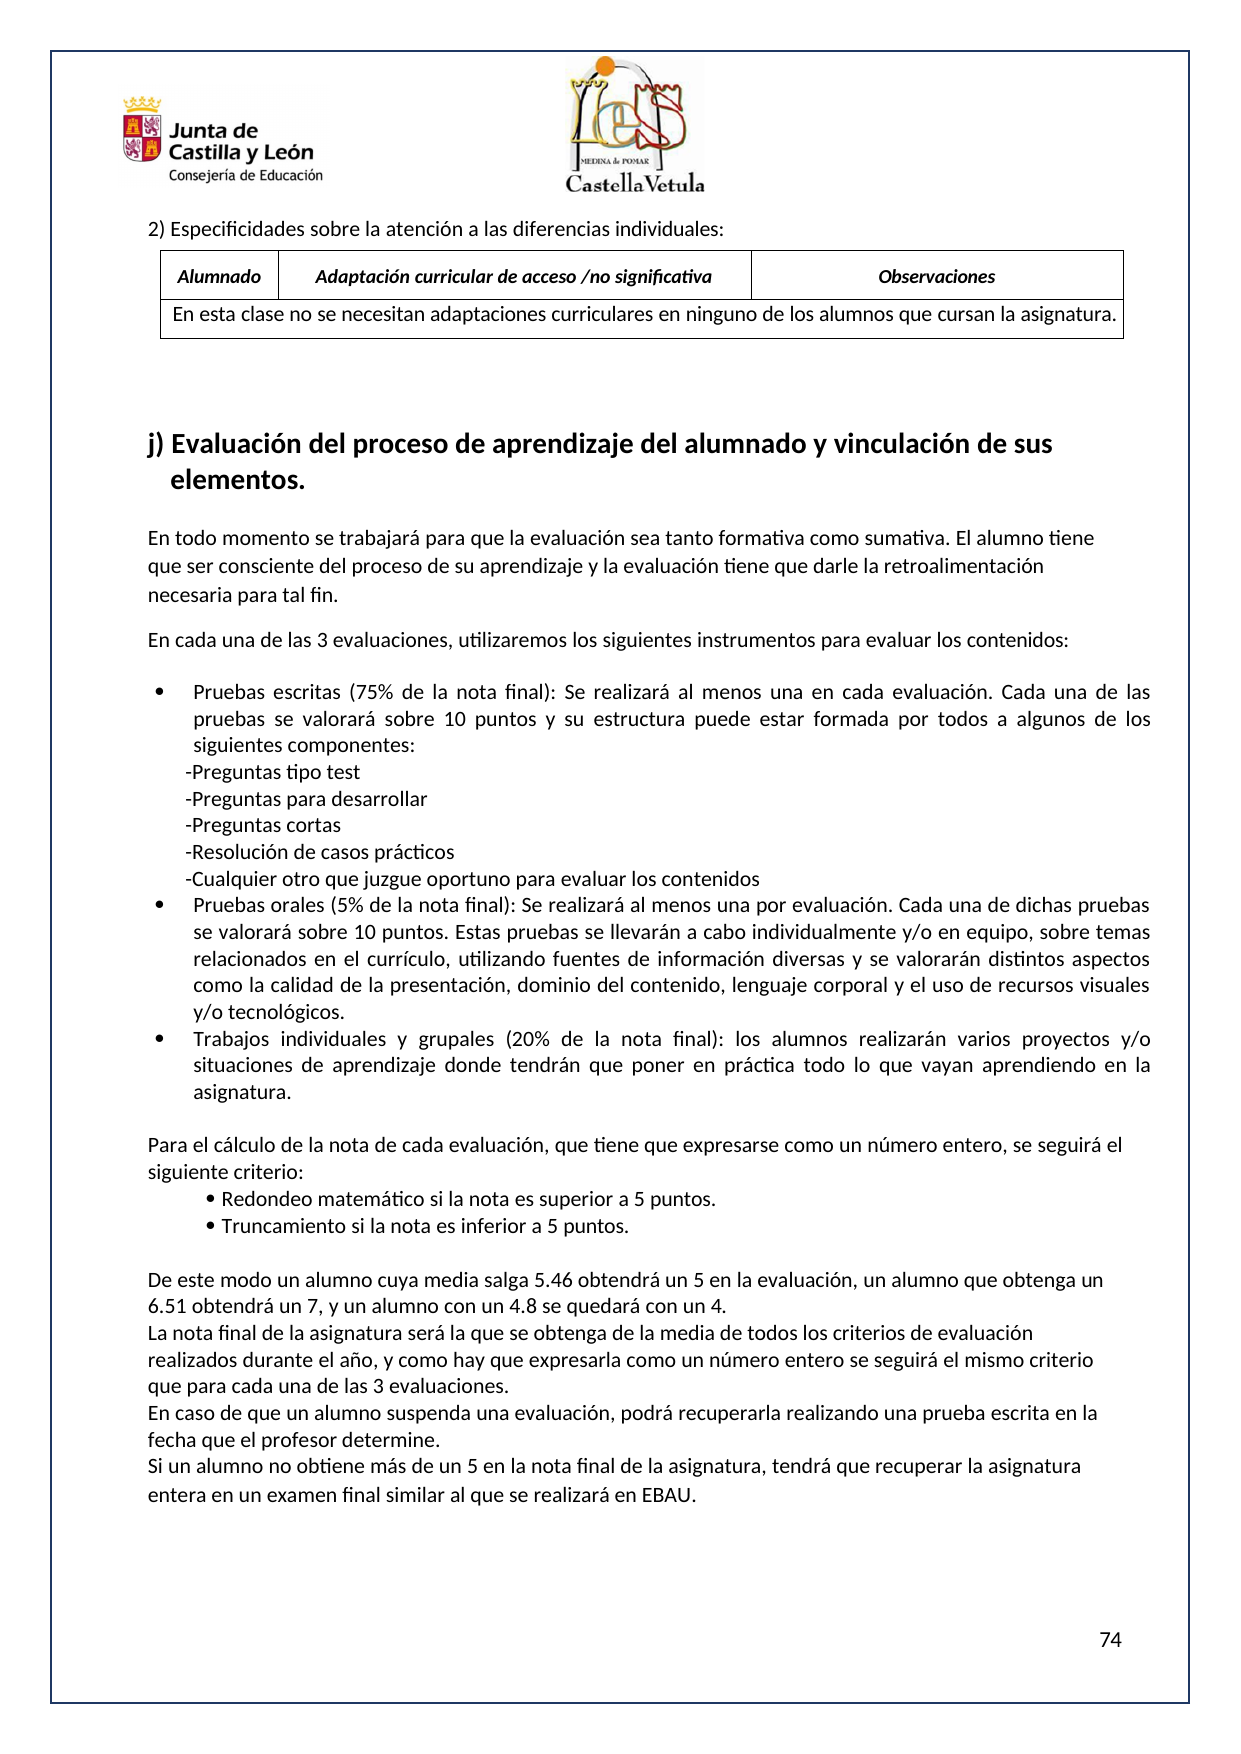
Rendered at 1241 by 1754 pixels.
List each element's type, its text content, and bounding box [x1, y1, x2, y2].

picture [118, 84, 330, 188]
text En cada una de las 3 evaluaciones, utilizaremos los siguientes instrumentos para evaluar los contenidos: [148, 627, 1152, 653]
table_cell En esta clase no se necesitan adaptaciones curriculares en ninguno de los alumnos que cursan la asignatura. [161, 300, 1123, 338]
list Redondeo matemático si la nota es superior a 5 puntos. [207, 1184, 1152, 1212]
list Pruebas orales (5% de la nota final): Se realizará al menos una por evaluación. Cada una de dichas pruebas se valorará sobre 10 puntos. Estas pruebas se llevarán a cabo individualmente y/o en equipo, sobre temas relacionados en el currículo, utilizando fuentes de información diversas y se valorarán distintos aspectos como la calidad de la presentación, dominio del contenido, lenguaje corporal y el uso de recursos visuales y/o tecnológicos. [156, 892, 1152, 1025]
table_header Adaptación curricular de acceso /no significativa [279, 251, 751, 299]
text La nota final de la asignatura será la que se obtenga de la media de todos los criterios de evaluación realizados durante el año, y como hay que expresarla como un número entero se seguirá el mismo criterio que para cada una de las 3 evaluaciones. [148, 1319, 1120, 1399]
text De este modo un alumno cuya media salga 5.46 obtendrá un 5 en la evaluación, un alumno que obtenga un [148, 1266, 1152, 1292]
text Para el cálculo de la nota de cada evaluación, que tiene que expresarse como un número entero, se seguirá el siguiente criterio: [148, 1131, 1152, 1184]
subtitle Evaluación del proceso de aprendizaje del alumnado y vinculación de sus elementos. [148, 425, 1152, 496]
table_header Alumnado [161, 251, 278, 299]
list -Cualquier otro que juzgue oportuno para evaluar los contenidos [185, 865, 1152, 892]
table_header Observaciones [752, 251, 1123, 299]
list Especificidades sobre la atención a las diferencias individuales: [148, 215, 1152, 242]
list -Preguntas para desarrollar [185, 785, 1152, 812]
list Truncamiento si la nota es inferior a 5 puntos. [207, 1212, 1152, 1239]
text Si un alumno no obtiene más de un 5 en la nota final de la asignatura, tendrá que recuperar la asignatura entera en un examen final similar al que se realizará en EBAU. [148, 1452, 1120, 1508]
text 6.51 obtendrá un 7, y un alumno con un 4.8 se quedará con un 4. [148, 1292, 1152, 1319]
list -Preguntas tipo test [185, 758, 1152, 785]
list -Resolución de casos prácticos [185, 838, 1152, 865]
text En caso de que un alumno suspenda una evaluación, podrá recuperarla realizando una prueba escrita en la fecha que el profesor determine. [148, 1399, 1120, 1452]
picture [565, 56, 705, 192]
list Pruebas escritas (75% de la nota final): Se realizará al menos una en cada evaluación. Cada una de las pruebas se valorará sobre 10 puntos y su estructura puede estar formada por todos a algunos de los siguientes componentes: [156, 678, 1152, 758]
list -Preguntas cortas [185, 812, 1152, 838]
list Trabajos individuales y grupales (20% de la nota final): los alumnos realizarán varios proyectos y/o situaciones de aprendizaje donde tendrán que poner en práctica todo lo que vayan aprendiendo en la asignatura. [156, 1025, 1152, 1105]
text En todo momento se trabajará para que la evaluación sea tanto formativa como sumativa. El alumno tiene que ser consciente del proceso de su aprendizaje y la evaluación tiene que darle la retroalimentación necesaria para tal fin. [148, 524, 1120, 608]
